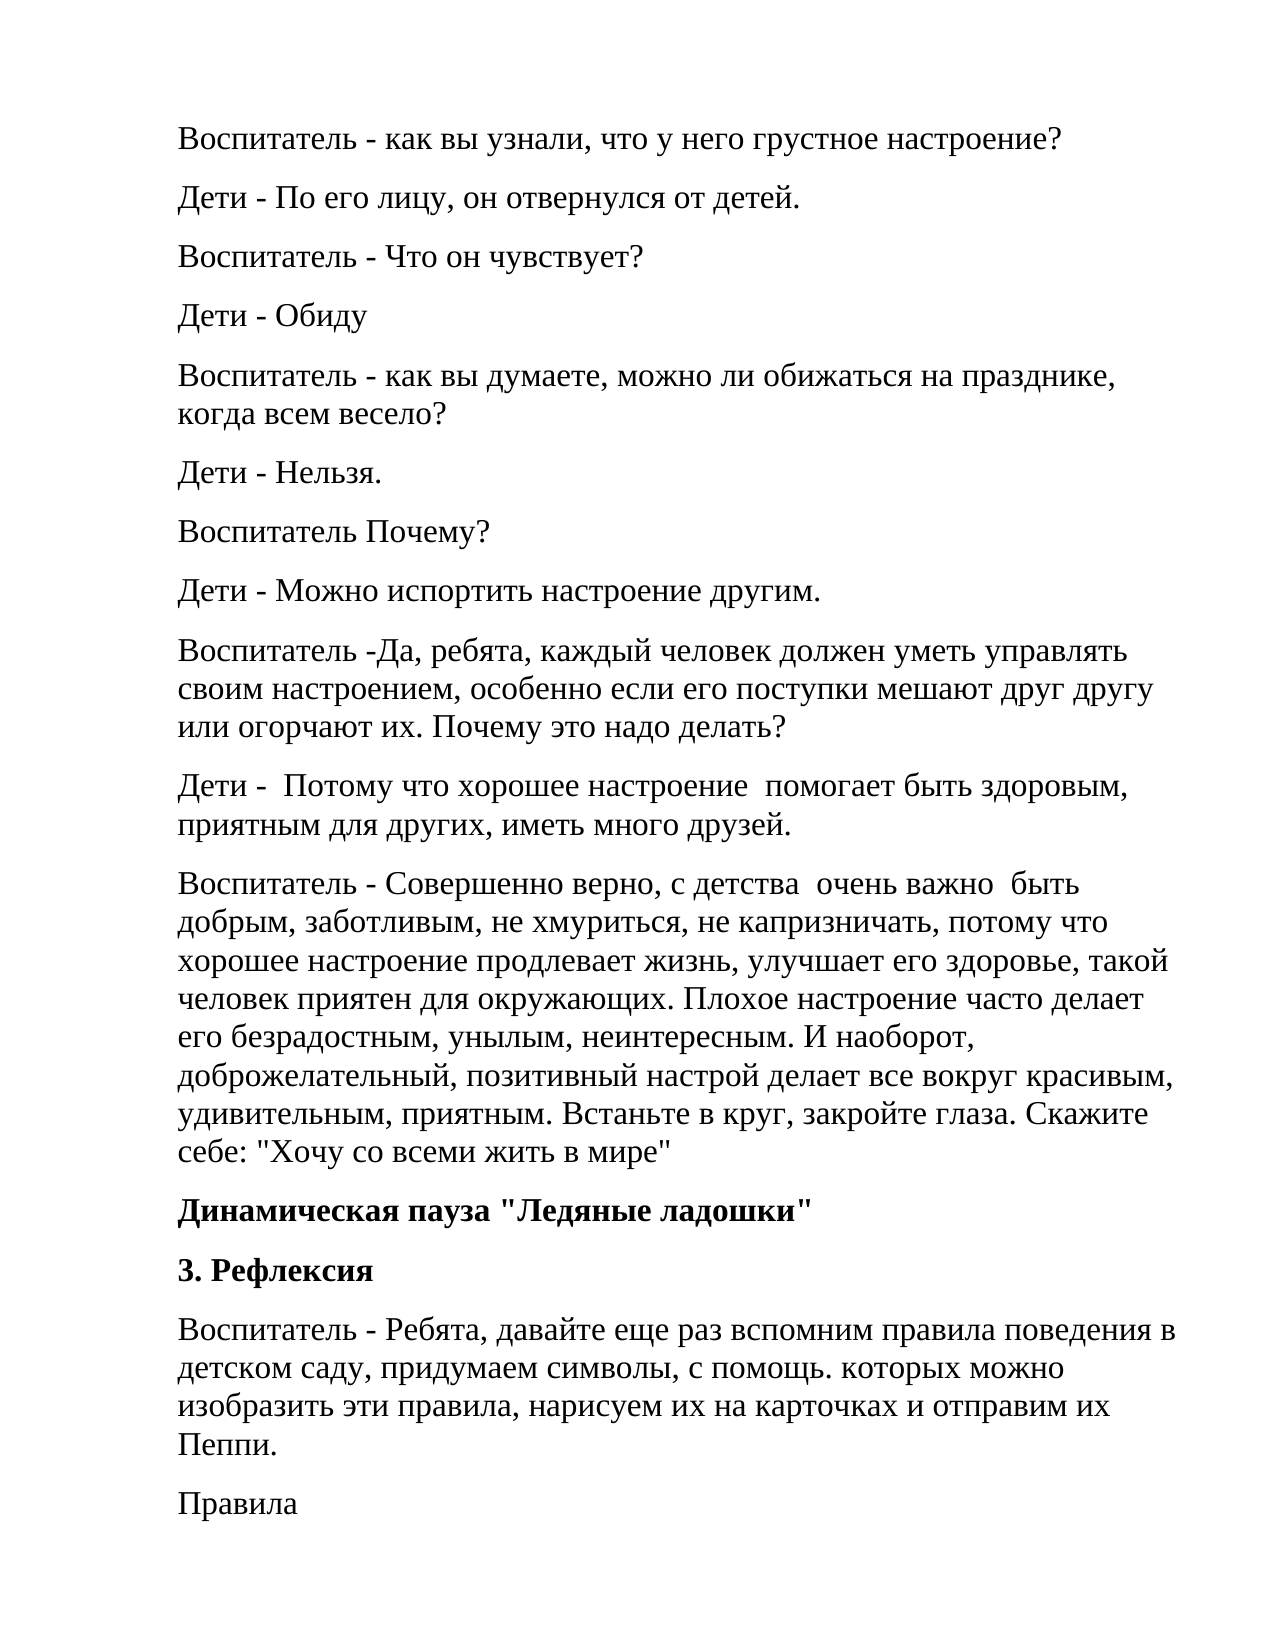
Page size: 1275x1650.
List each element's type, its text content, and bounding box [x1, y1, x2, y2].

text Дети - Можно испортить настроение другим. [177, 571, 1186, 609]
text Воспитатель - как вы думаете, можно ли обижаться на празднике, когда всем весело? [177, 355, 1186, 431]
text 3. Рефлексия [177, 1250, 1186, 1288]
text Воспитатель - Что он чувствует? [177, 236, 1186, 275]
text Воспитатель - Ребята, давайте еще раз вспомним правила поведения в детском саду, придумаем символы, с помощь. которых можно изобразить эти правила, нарисуем их на карточках и отправим их Пеппи. [177, 1309, 1186, 1462]
text Воспитатель - как вы узнали, что у него грустное настроение? [177, 118, 1186, 156]
text Дети - По его лицу, он отвернулся от детей. [177, 177, 1186, 216]
text Динамическая пауза "Ледяные ладошки" [177, 1191, 1186, 1229]
text Воспитатель - Совершенно верно, с детства очень важно быть добрым, заботливым, не хмуриться, не капризничать, потому что хорошее настроение продлевает жизнь, улучшает его здоровье, такой человек приятен для окружающих. Плохое настроение часто делает его безрадостным, унылым, неинтересным. И наоборот, доброжелательный, позитивный настрой делает все вокруг красивым, удивительным, приятным. Встаньте в круг, закройте глаза. Скажите себе: "Хочу со всеми жить в мире" [177, 863, 1186, 1170]
text Дети - Нельзя. [177, 452, 1186, 491]
text Правила [177, 1483, 1186, 1521]
text Воспитатель -Да, ребята, каждый человек должен уметь управлять своим настроением, особенно если его поступки мешают друг другу или огорчают их. Почему это надо делать? [177, 630, 1186, 745]
text Воспитатель Почему? [177, 511, 1186, 550]
text Дети - Потому что хорошее настроение помогает быть здоровым, приятным для других, иметь много друзей. [177, 766, 1186, 842]
text Дети - Обиду [177, 296, 1186, 334]
